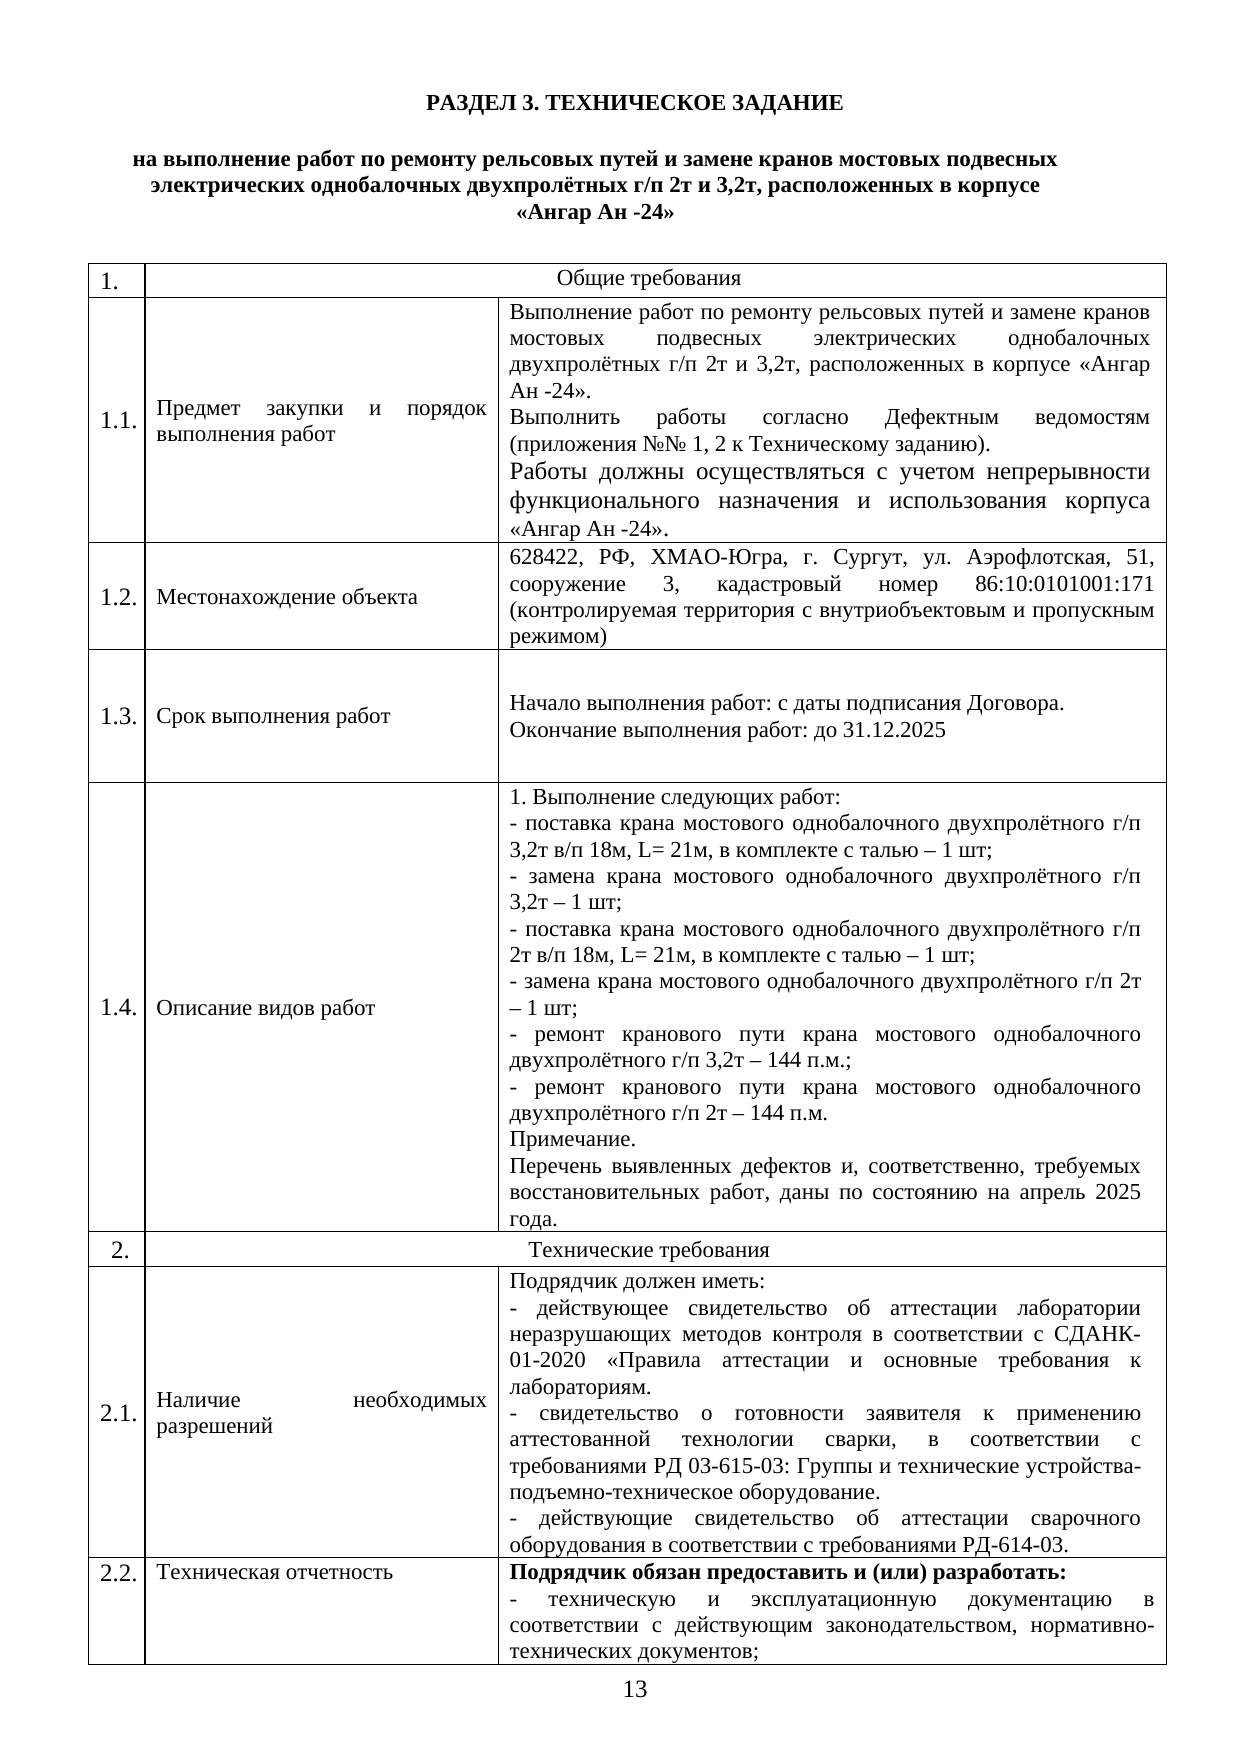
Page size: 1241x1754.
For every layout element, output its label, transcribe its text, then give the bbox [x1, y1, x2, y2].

text РАЗДЕЛ 3. ТЕХНИЧЕСКОЕ ЗАДАНИЕ [118, 89, 1152, 115]
table_cell [89, 543, 144, 649]
table_cell Технические требования [146, 1232, 1166, 1266]
table_cell Наличие необходимых разрешений [146, 1267, 498, 1557]
table_cell [89, 298, 144, 542]
table_cell [89, 650, 144, 782]
table_cell [89, 1267, 144, 1557]
table_cell Предмет закупки и порядок выполнения работ [146, 298, 498, 542]
table_cell [89, 1232, 144, 1266]
text на выполнение работ по ремонту рельсовых путей и замене кранов мостовых подвесных электрических однобалочных двухпролётных г/п 2т и 3,2т, расположенных в корпусе «Ангар Ан -24» [118, 145, 1072, 224]
table_cell Срок выполнения работ [146, 650, 498, 782]
table_cell [89, 1558, 144, 1664]
table_cell Описание видов работ [146, 783, 498, 1231]
table_cell 1. Выполнение следующих работ: - поставка крана мостового однобалочного двухпролётного г/п 3,2т в/п 18м, L= 21м, в комплекте с талью – 1 шт; - замена крана мостового однобалочного двухпролётного г/п 3,2т – 1 шт; - поставка крана мостового однобалочного двухпролётного г/п 2т в/п 18м, L= 21м, в комплекте с талью – 1 шт; - замена крана мостового однобалочного двухпролётного г/п 2т – 1 шт; - ремонт кранового пути крана мостового однобалочного двухпролётного г/п 3,2т – 144 п.м.; - ремонт кранового пути крана мостового однобалочного двухпролётного г/п 2т – 144 п.м. Примечание. Перечень выявленных дефектов и, соответственно, требуемых восстановительных работ, даны по состоянию на апрель 2025 года. [499, 783, 1166, 1231]
table_cell [89, 783, 144, 1231]
table_cell Начало выполнения работ: с даты подписания Договора. Окончание выполнения работ: до 31.12.2025 [499, 650, 1166, 782]
table_cell Местонахождение объекта [146, 543, 498, 649]
table_cell Выполнение работ по ремонту рельсовых путей и замене кранов мостовых подвесных электрических однобалочных двухпролётных г/п 2т и 3,2т, расположенных в корпусе «Ангар Ан -24». Выполнить работы согласно Дефектным ведомостям (приложения №№ 1, 2 к Техническому заданию). Работы должны осуществляться с учетом непрерывности функционального назначения и использования корпуса «Ангар Ан -24». [499, 298, 1166, 542]
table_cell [146, 1558, 498, 1664]
table_header Общие требования [146, 264, 1166, 297]
table_header [89, 264, 144, 297]
table_cell 628422, РФ, ХМАО-Югра, г. Сургут, ул. Аэрофлотская, 51, сооружение 3, кадастровый номер 86:10:0101001:171 (контролируемая территория с внутриобъектовым и пропускным режимом) [499, 543, 1166, 649]
table_cell Подрядчик должен иметь: - действующее свидетельство об аттестации лаборатории неразрушающих методов контроля в соответствии с СДАНК-01-2020 «Правила аттестации и основные требования к лабораториям. - свидетельство о готовности заявителя к применению аттестованной технологии сварки, в соответствии с требованиями РД 03-615-03: Группы и технические устройства- подъемно-техническое оборудование. - действующие свидетельство об аттестации сварочного оборудования в соответствии с требованиями РД-614-03. [499, 1267, 1166, 1557]
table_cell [499, 1558, 1166, 1664]
